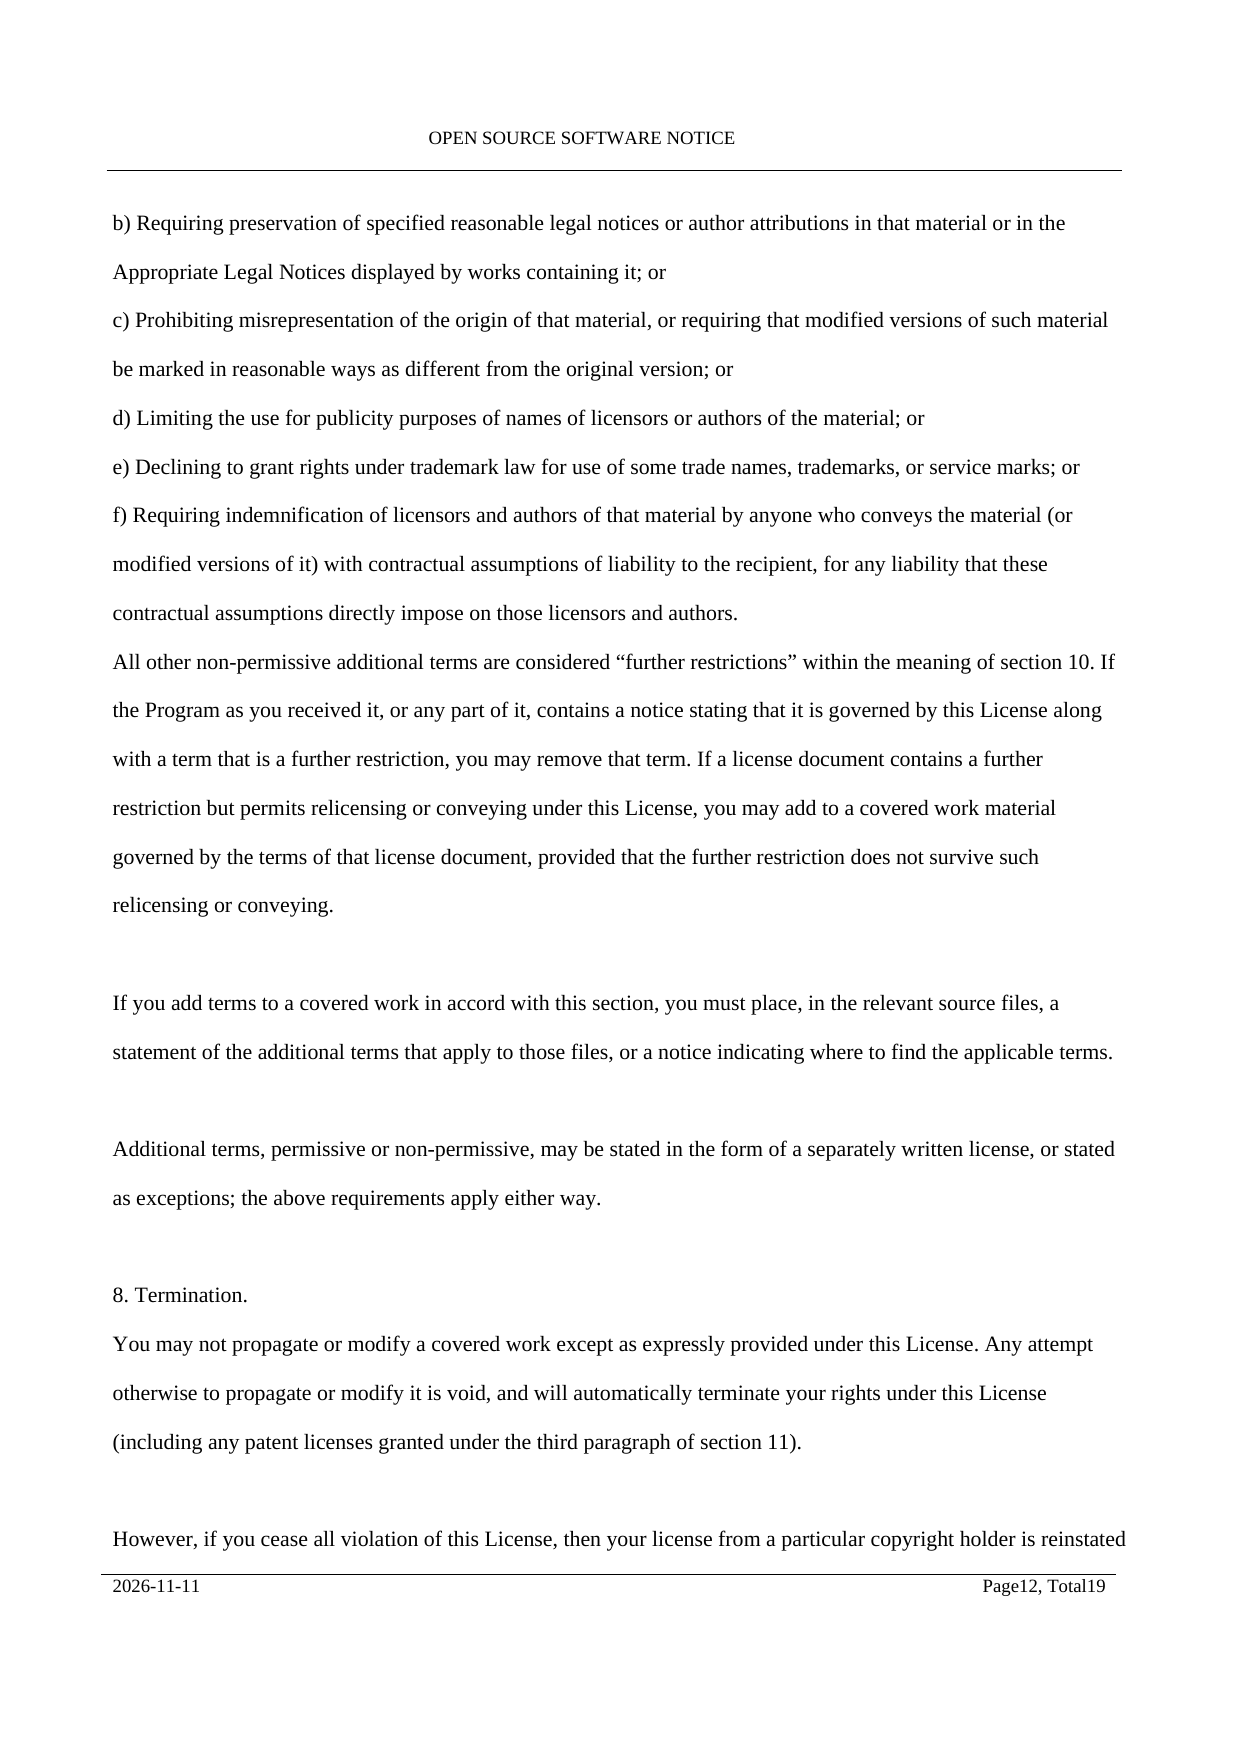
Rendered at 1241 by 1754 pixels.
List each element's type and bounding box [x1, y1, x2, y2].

text [112, 206, 1128, 1555]
